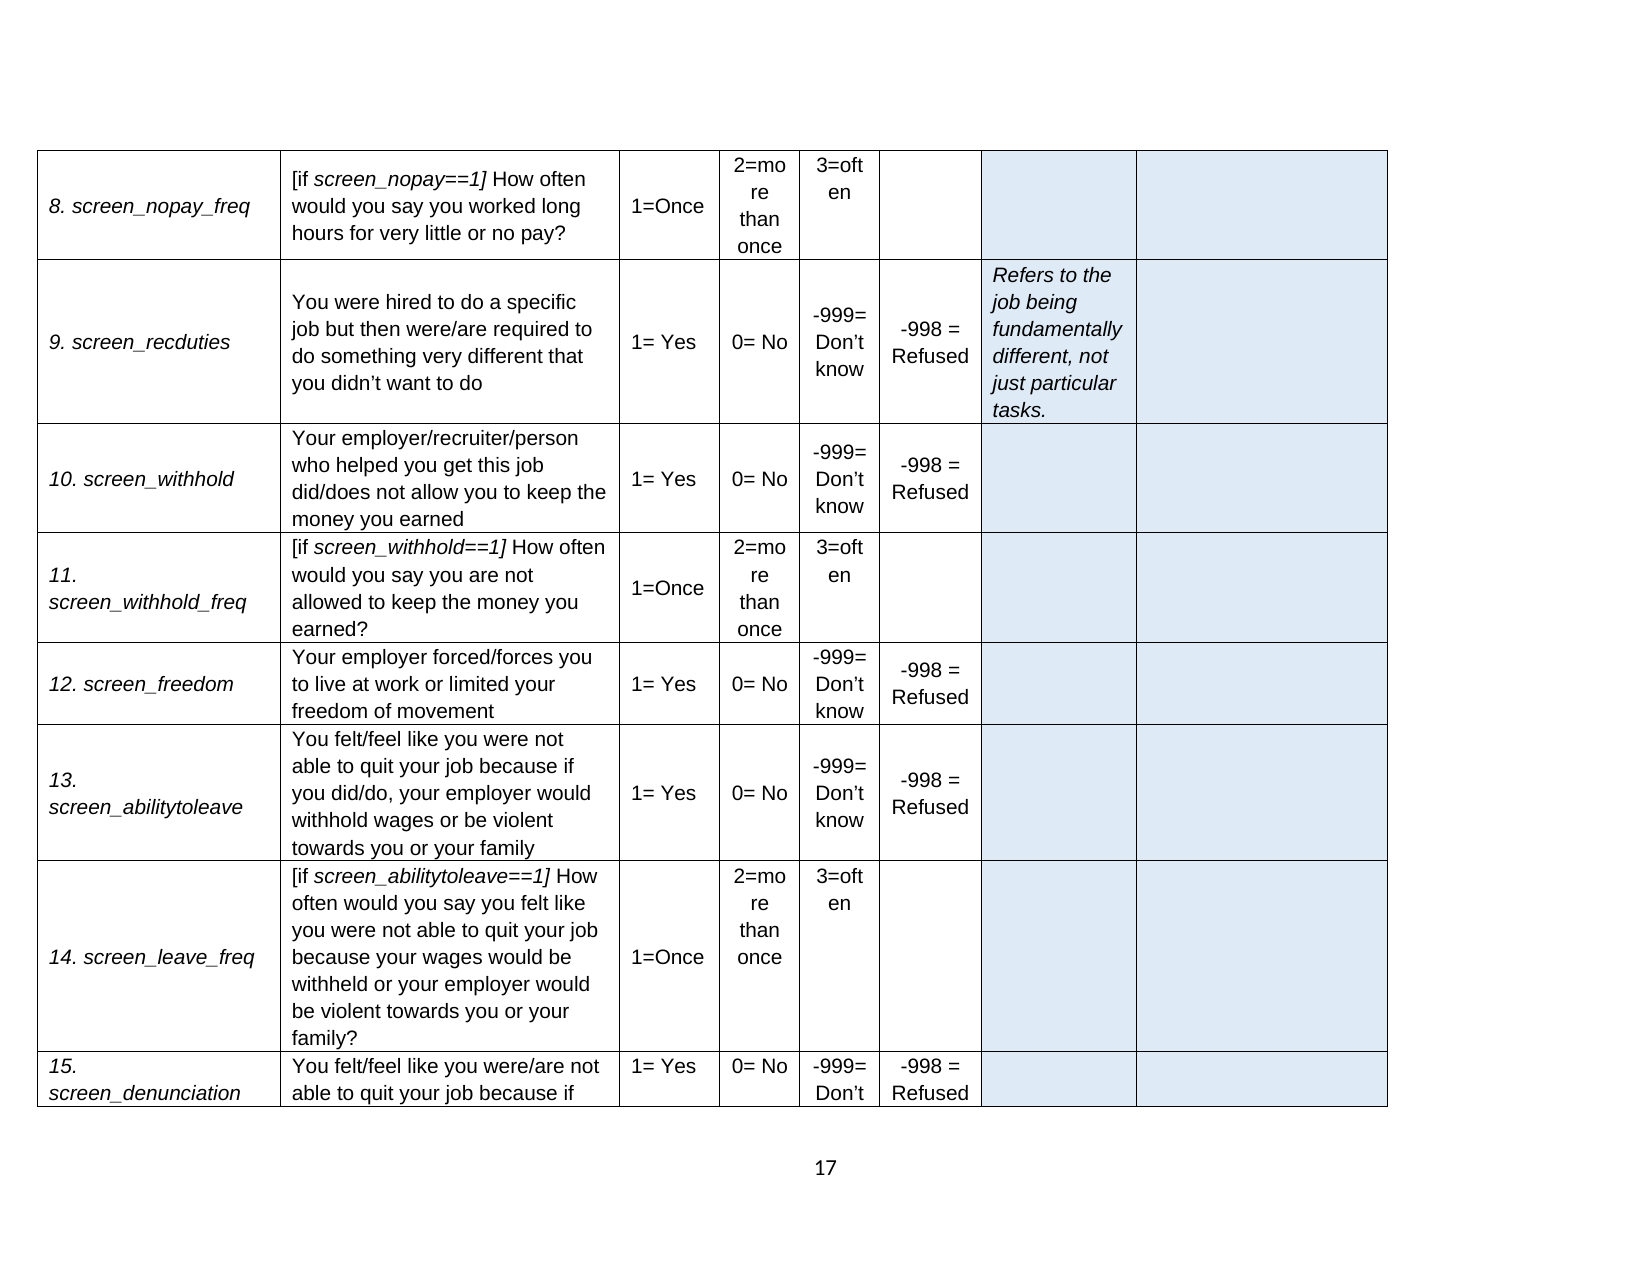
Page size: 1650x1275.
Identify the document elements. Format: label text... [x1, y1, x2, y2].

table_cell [281, 1052, 619, 1106]
table_cell [880, 533, 981, 642]
table_cell You felt/feel like you were not able to quit your job because if you did/do, your employer would withhold wages or be violent towards you or your family [281, 725, 619, 860]
table_cell [982, 1052, 1136, 1106]
table_cell -998 = Refused [880, 643, 981, 724]
table_cell -999= Don’t know [800, 424, 879, 532]
table_cell You were hired to do a specific job but then were/are required to do something very different that you didn’t want to do [281, 260, 619, 423]
table_cell 8. screen_nopay_freq [38, 151, 280, 259]
table_cell Your employer/recruiter/person who helped you get this job did/does not allow you to keep the money you earned [281, 424, 619, 532]
table_cell 9. screen_recduties [38, 260, 280, 423]
table_cell 0= No [720, 424, 799, 532]
table_cell [1137, 260, 1387, 423]
table_cell 0= No [720, 260, 799, 423]
table_cell 1= Yes [620, 643, 719, 724]
table_cell Your employer forced/forces you to live at work or limited your freedom of movement [281, 643, 619, 724]
table_cell [1137, 1052, 1387, 1106]
table_cell 1=Once [620, 151, 719, 259]
table_cell 0= No [720, 1052, 799, 1106]
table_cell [38, 1052, 280, 1106]
table_cell [if screen_nopay==1] How often would you say you worked long hours for very little or no pay? [281, 151, 619, 259]
table_cell 2=more than once [720, 533, 799, 642]
table_cell 1= Yes [620, 1052, 719, 1106]
table_cell 1= Yes [620, 260, 719, 423]
table_cell [if screen_abilitytoleave==1] How often would you say you felt like you were not able to quit your job because your wages would be withheld or your employer would be violent towards you or your family? [281, 861, 619, 1051]
table_cell [1137, 725, 1387, 860]
table_cell [1137, 861, 1387, 1051]
table_cell [1137, 533, 1387, 642]
table_cell [982, 151, 1136, 259]
table_cell Refers to the job being fundamentally different, not just particular tasks. [982, 260, 1136, 423]
table_cell [982, 643, 1136, 724]
table_cell 2=more than once [720, 861, 799, 1051]
table_cell [1137, 643, 1387, 724]
table_cell [if screen_withhold==1] How often would you say you are not allowed to keep the money you earned? [281, 533, 619, 642]
table_cell -999= Don’t know [800, 643, 879, 724]
table_cell [982, 533, 1136, 642]
table_cell 1= Yes [620, 725, 719, 860]
table_cell 13. screen_abilitytoleave [38, 725, 280, 860]
table_cell [982, 424, 1136, 532]
table_cell 12. screen_freedom [38, 643, 280, 724]
table_cell 3=often [800, 533, 879, 642]
table_cell 14. screen_leave_freq [38, 861, 280, 1051]
table_cell -999= Don’t know [800, 725, 879, 860]
table_cell 2=more than once [720, 151, 799, 259]
table_cell [982, 725, 1136, 860]
table_cell 10. screen_withhold [38, 424, 280, 532]
table_cell 11. screen_withhold_freq [38, 533, 280, 642]
table_cell -999= Don’t know [800, 260, 879, 423]
table_cell 1= Yes [620, 424, 719, 532]
table_cell -998 = Refused [880, 424, 981, 532]
table_cell -998 = Refused [880, 260, 981, 423]
table_cell [1137, 424, 1387, 532]
table_cell [880, 151, 981, 259]
table_cell 0= No [720, 643, 799, 724]
table_cell 3=often [800, 861, 879, 1051]
table_cell [880, 861, 981, 1051]
table_cell [1137, 151, 1387, 259]
table_cell [982, 861, 1136, 1051]
table_cell 1=Once [620, 533, 719, 642]
table_cell -998 = Refused [880, 1052, 981, 1106]
table_cell -998 = Refused [880, 725, 981, 860]
table_cell 0= No [720, 725, 799, 860]
table_cell -999= Don’t know [800, 1052, 879, 1106]
table_cell 3=often [800, 151, 879, 259]
table_cell 1=Once [620, 861, 719, 1051]
